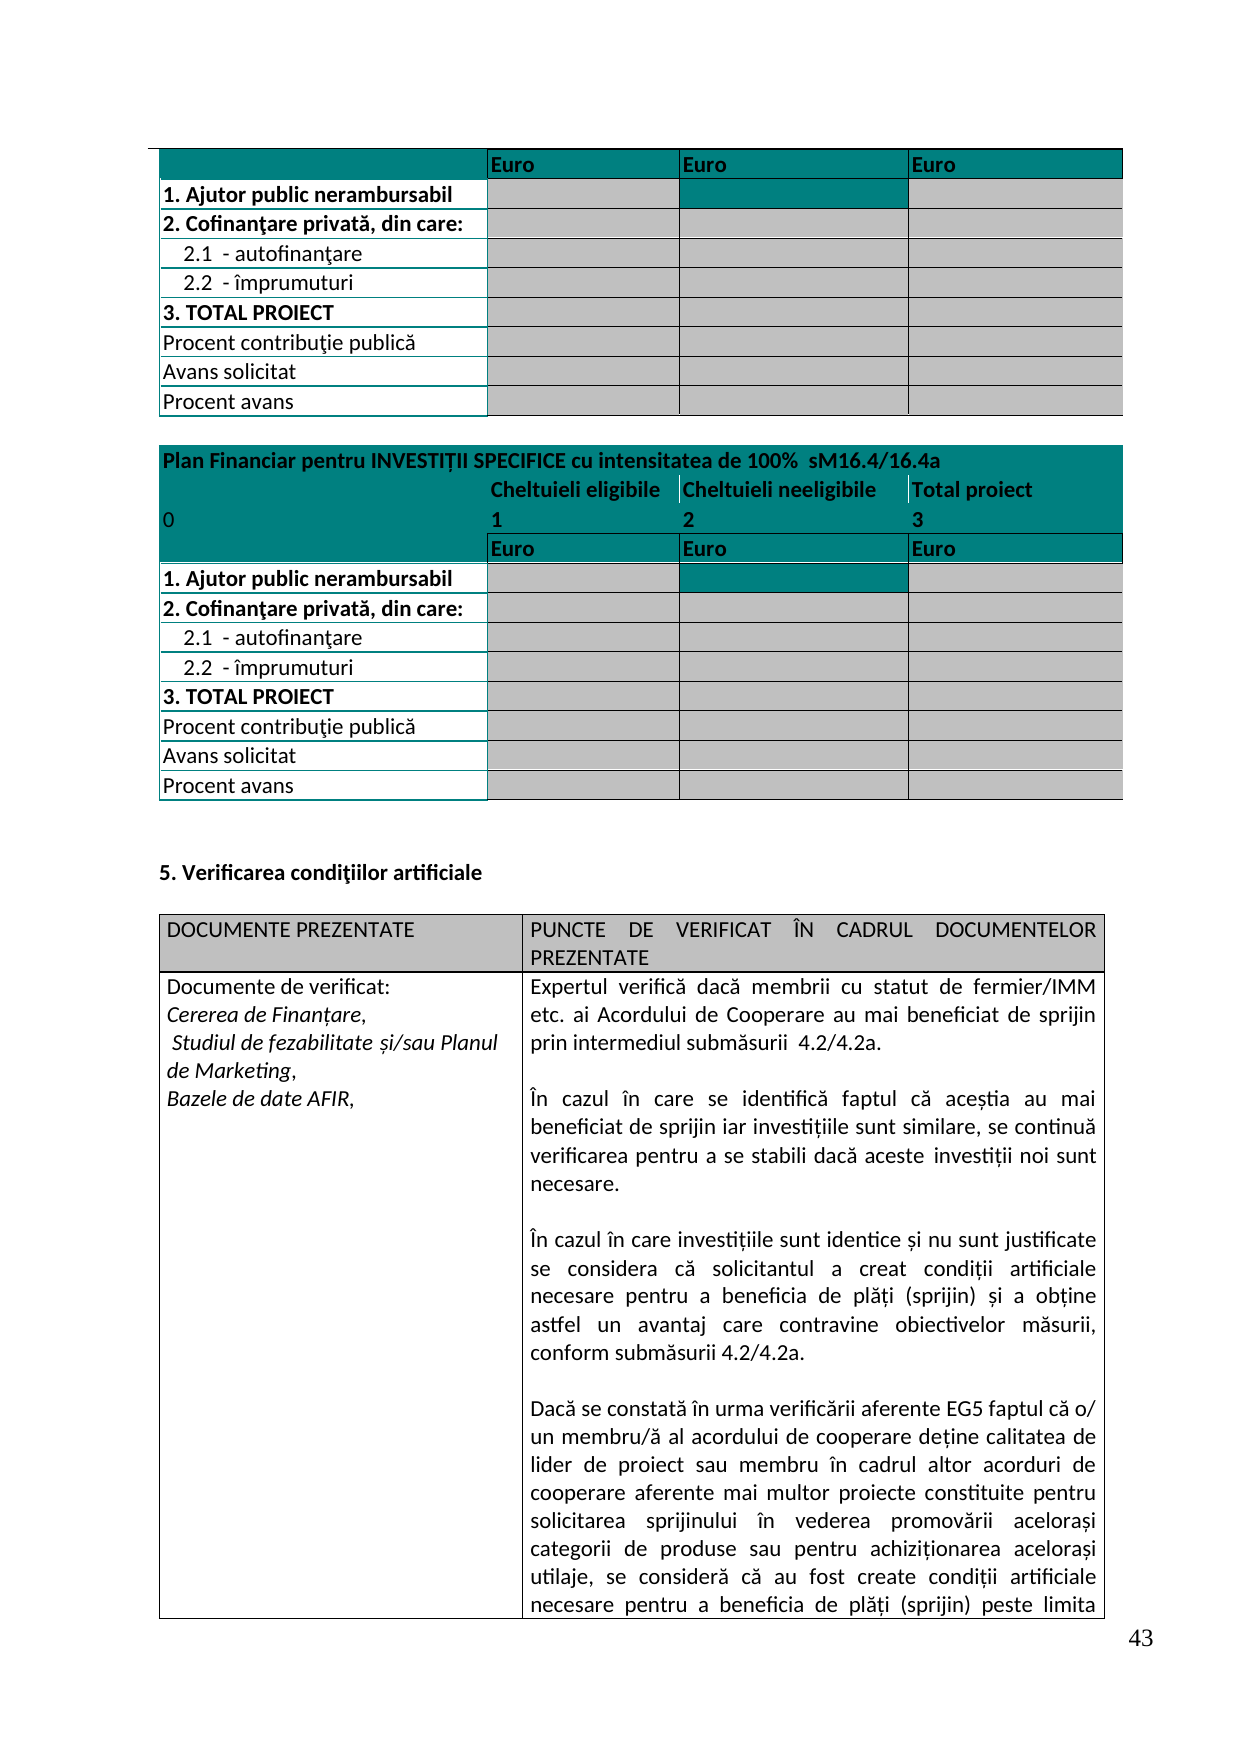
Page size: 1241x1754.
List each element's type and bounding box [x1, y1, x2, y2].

table_header [148, 149, 1123, 1619]
